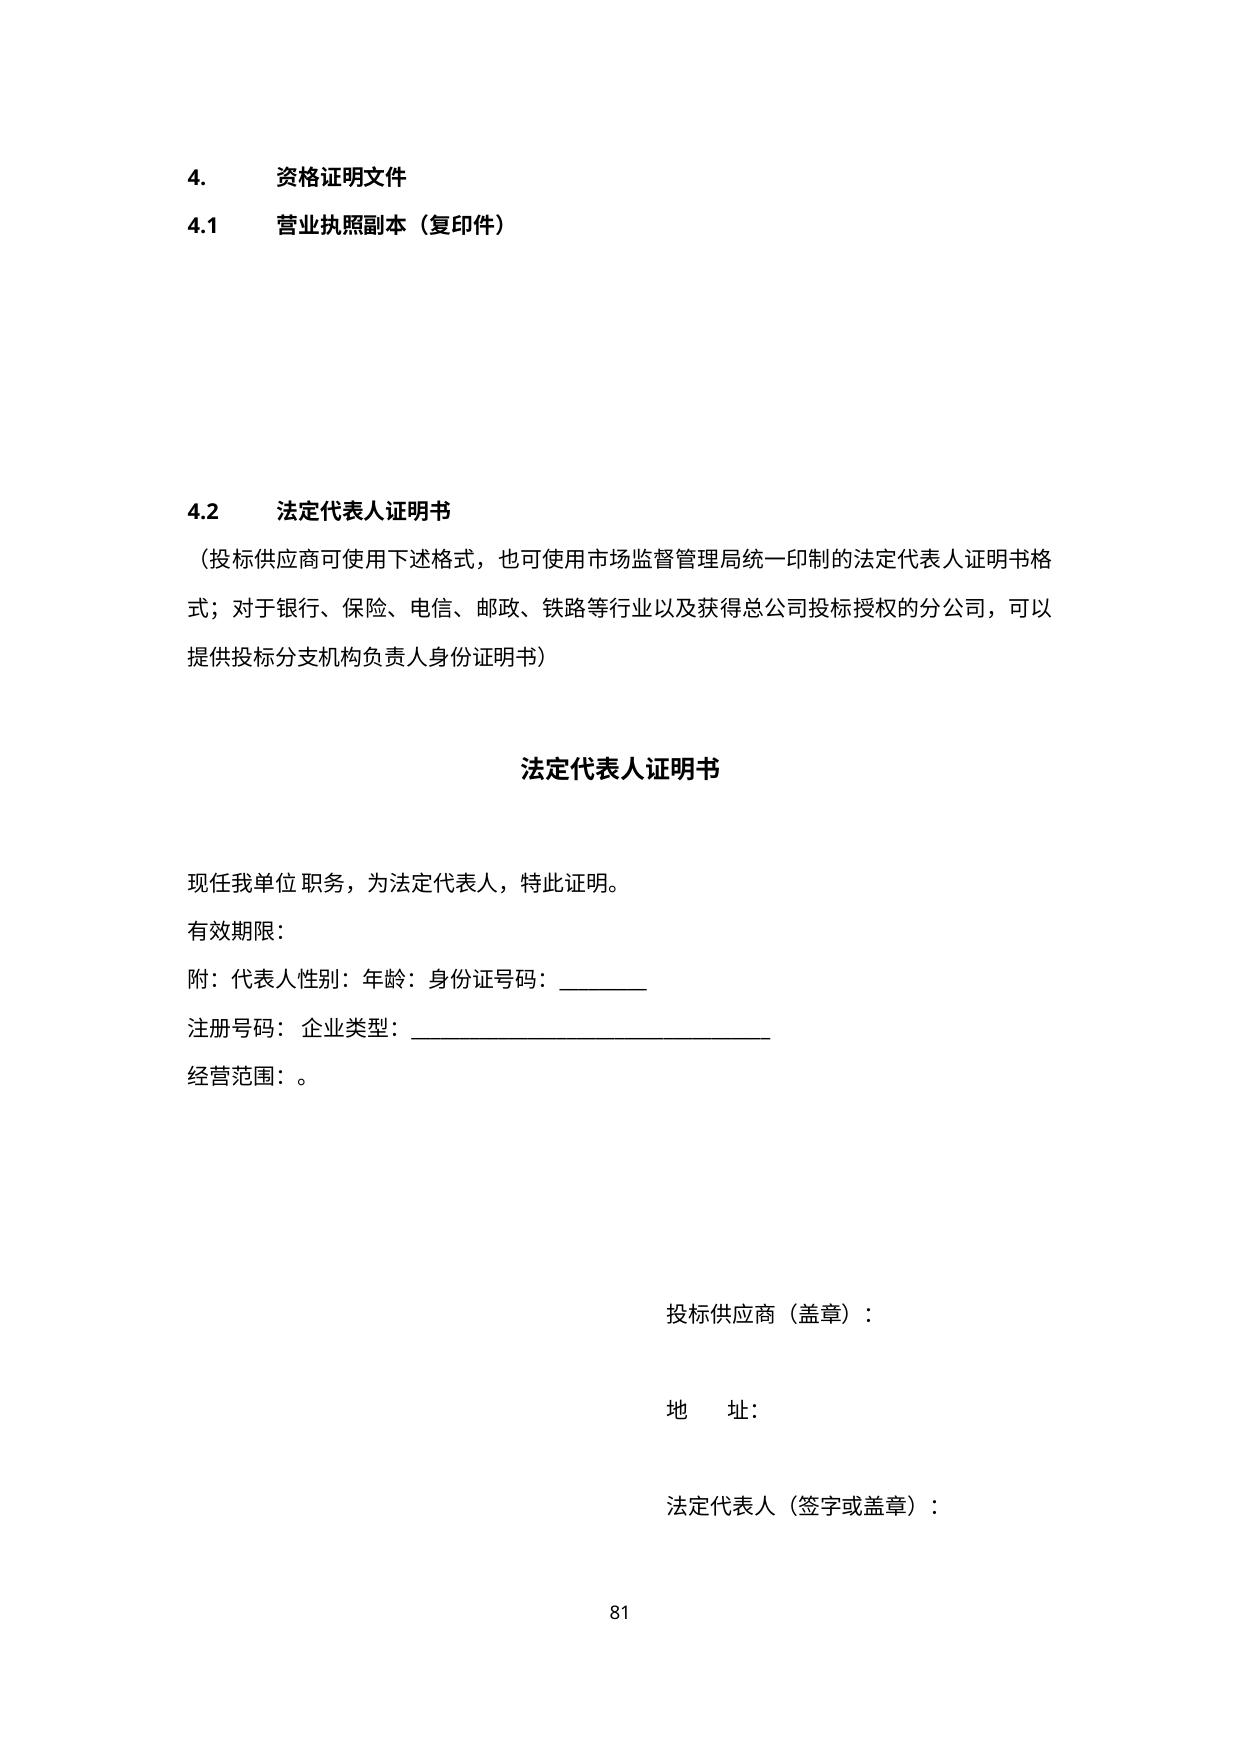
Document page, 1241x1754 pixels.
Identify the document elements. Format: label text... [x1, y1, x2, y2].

text 经营范围：。 [187, 1059, 1053, 1091]
subtitle 4.2 法定代表人证明书 [187, 493, 1053, 526]
subtitle 4. 资格证明文件 [187, 160, 1053, 192]
text 法定代表人证明书 [187, 735, 1053, 800]
text 投标供应商（盖章）： [667, 1297, 1053, 1329]
text （投标供应商可使用下述格式，也可使用市场监督管理局统一印制的法定代表人证明书格式；对于银行、保险、电信、邮政、铁路等行业以及获得总公司投标授权的分公司，可以提供投标分支机构负责人身份证明书） [187, 542, 1053, 672]
text 现任我单位 职务，为法定代表人，特此证明。 [187, 866, 1053, 898]
text 注册号码： 企业类型：_____________________________________ [187, 1011, 1053, 1043]
subtitle 4.1 营业执照副本（复印件） [187, 208, 1053, 241]
text 有效期限： [187, 914, 1053, 946]
text 法定代表人（签字或盖章）： [667, 1488, 1053, 1521]
text 地 址： [667, 1392, 1053, 1425]
text 附：代表人性别：年龄：身份证号码：_________ [187, 962, 1053, 995]
